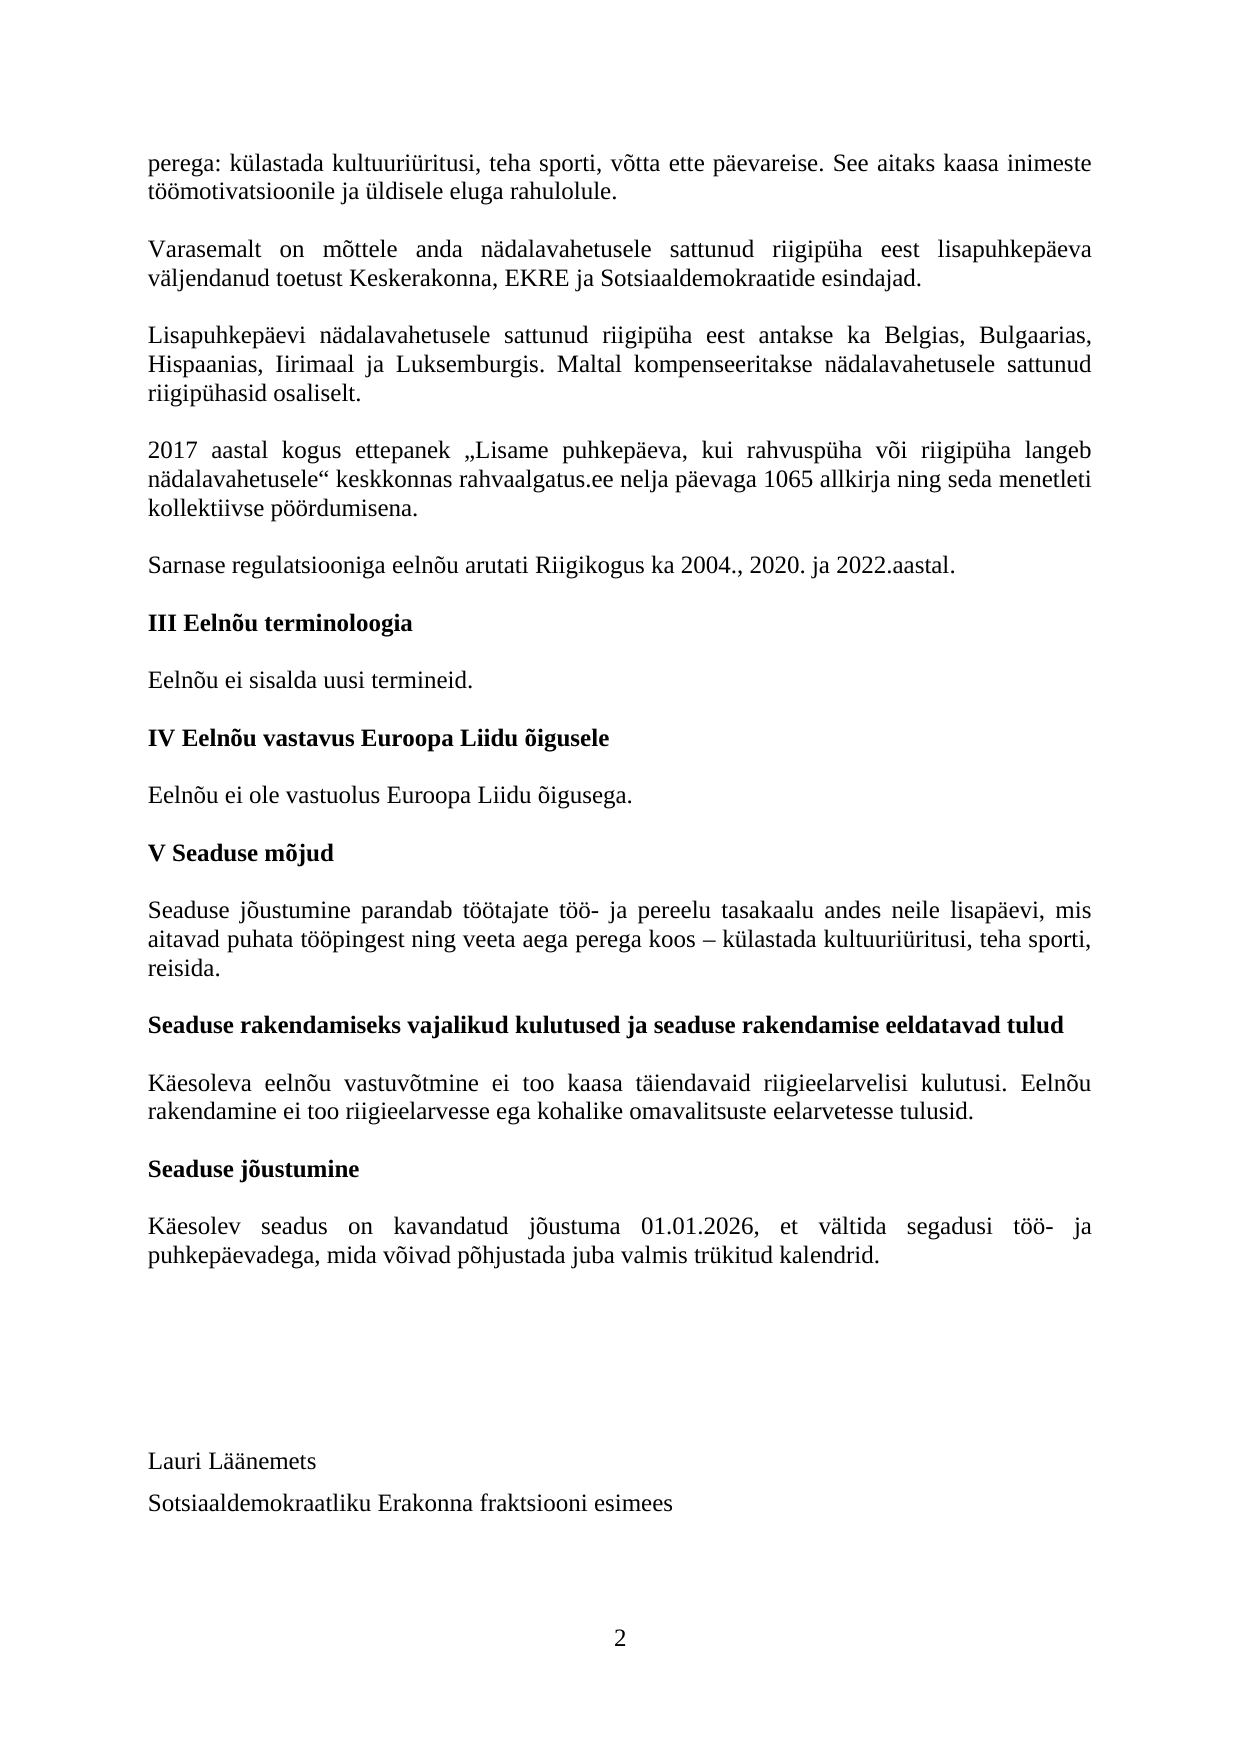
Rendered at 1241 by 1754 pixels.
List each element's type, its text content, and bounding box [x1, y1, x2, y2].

text Lisapuhkepäevi nädalavahetusele sattunud riigipüha eest antakse ka Belgias, Bulgaarias, Hispaanias, Iirimaal ja Luksemburgis. Maltal kompenseeritakse nädalavahetusele sattunud riigipühasid osaliselt. [148, 320, 1093, 406]
text Eelnõu ei sisalda uusi termineid. [148, 665, 1093, 694]
text Sarnase regulatsiooniga eelnõu arutati Riigikogus ka 2004., 2020. ja 2022.aastal. [148, 550, 1093, 579]
text V Seaduse mõjud [148, 838, 1093, 866]
text Varasemalt on mõttele anda nädalavahetusele sattunud riigipüha eest lisapuhkepäeva väljendanud toetust Keskerakonna, EKRE ja Sotsiaaldemokraatide esindajad. [148, 234, 1093, 291]
text Seaduse jõustumine parandab töötajate töö- ja pereelu tasakaalu andes neile lisapäevi, mis aitavad puhata tööpingest ning veeta aega perega koos – külastada kultuuriüritusi, teha sporti, reisida. [148, 895, 1093, 981]
text 2017 aastal kogus ettepanek „Lisame puhkepäeva, kui rahvuspüha või riigipüha langeb nädalavahetusele“ keskkonnas rahvaalgatus.ee nelja päevaga 1065 allkirja ning seda menetleti kollektiivse pöördumisena. [148, 435, 1093, 521]
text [148, 148, 1093, 205]
text Käesolev seadus on kavandatud jõustuma 01.01.2026, et vältida segadusi töö- ja puhkepäevadega, mida võivad põhjustada juba valmis trükitud kalendrid. [148, 1211, 1093, 1269]
text III Eelnõu terminoloogia [148, 608, 1093, 636]
text IV Eelnõu vastavus Euroopa Liidu õigusele [148, 723, 1093, 751]
text Seaduse rakendamiseks vajalikud kulutused ja seaduse rakendamise eeldatavad tulud [148, 1010, 1093, 1039]
text Sotsiaaldemokraatliku Erakonna fraktsiooni esimees [148, 1488, 1089, 1516]
text Lauri Läänemets [148, 1446, 1089, 1475]
text Eelnõu ei ole vastuolus Euroopa Liidu õigusega. [148, 780, 1093, 809]
text Käesoleva eelnõu vastuvõtmine ei too kaasa täiendavaid riigieelarvelisi kulutusi. Eelnõu rakendamine ei too riigieelarvesse ega kohalike omavalitsuste eelarvetesse tulusid. [148, 1068, 1093, 1125]
text Seaduse jõustumine [148, 1154, 1093, 1183]
